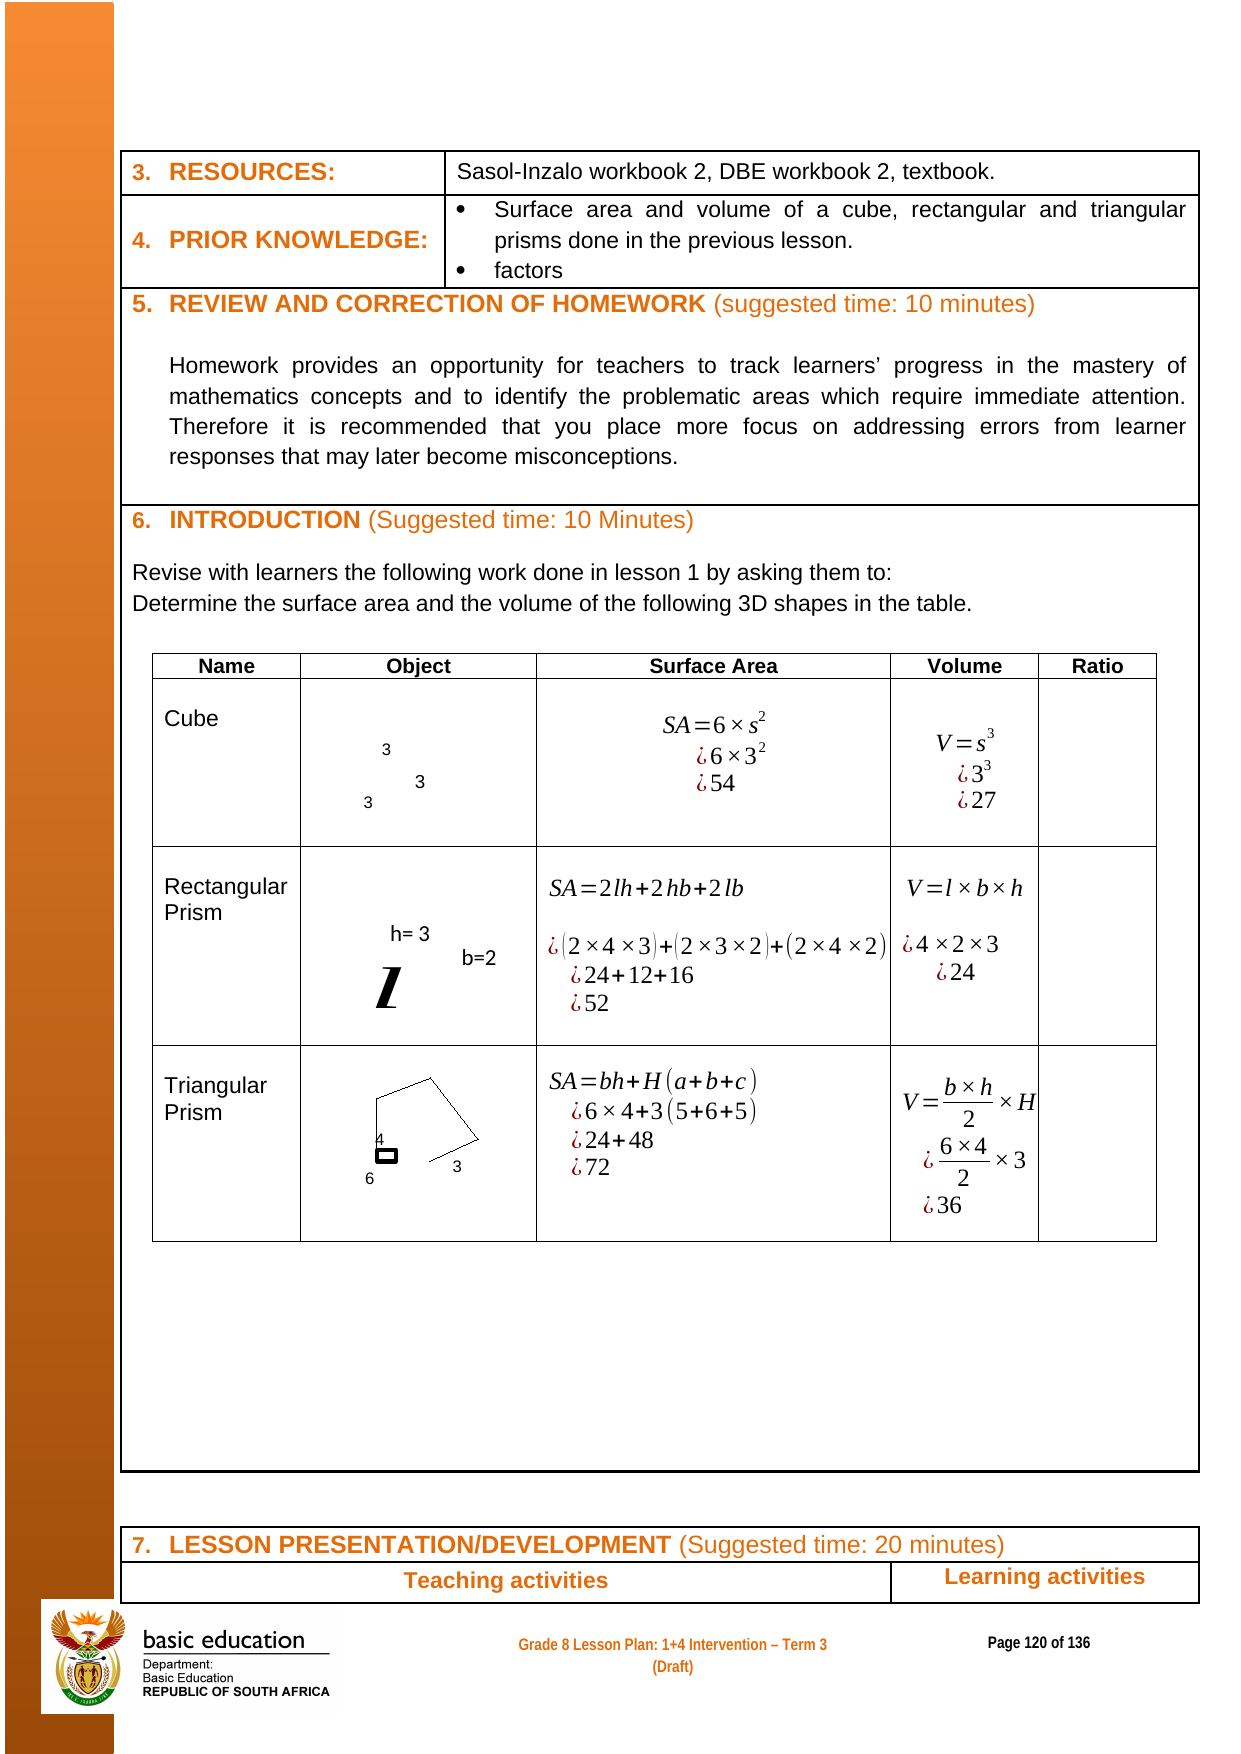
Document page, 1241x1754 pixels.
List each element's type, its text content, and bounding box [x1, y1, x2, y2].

table_cell Learning activities (Learners are expected to:) [892, 1563, 1198, 1602]
table_cell Teaching activities [122, 1563, 890, 1602]
picture [41, 1599, 339, 1714]
table_header LESSON PRESENTATION/DEVELOPMENT (Suggested time: 20 minutes) [122, 1528, 1198, 1561]
table_header Sasol-Inzalo workbook 2, DBE workbook 2, textbook. [446, 152, 1198, 194]
table_cell PRIOR KNOWLEDGE: [122, 196, 444, 287]
table_cell Surface area and volume of a cube, rectangular and triangular prisms done in the previous lesson. factors [446, 196, 1198, 287]
table_cell REVIEW AND CORRECTION OF HOMEWORK (suggested time: 10 minutes) Homework provides an opportunity for teachers to track learners’ progress in the mastery of mathematics concepts and to identify the problematic areas which require immediate attention. Therefore it is recommended that you place more focus on addressing errors from learner responses that may later become misconceptions. [122, 289, 1198, 503]
table_header RESOURCES: [122, 152, 444, 194]
table_cell INTRODUCTION (Suggested time: 10 Minutes) Revise with learners the following work done in lesson 1 by asking them to: Determine the surface area and the volume of the following 3D shapes in the table. [122, 506, 1198, 1470]
